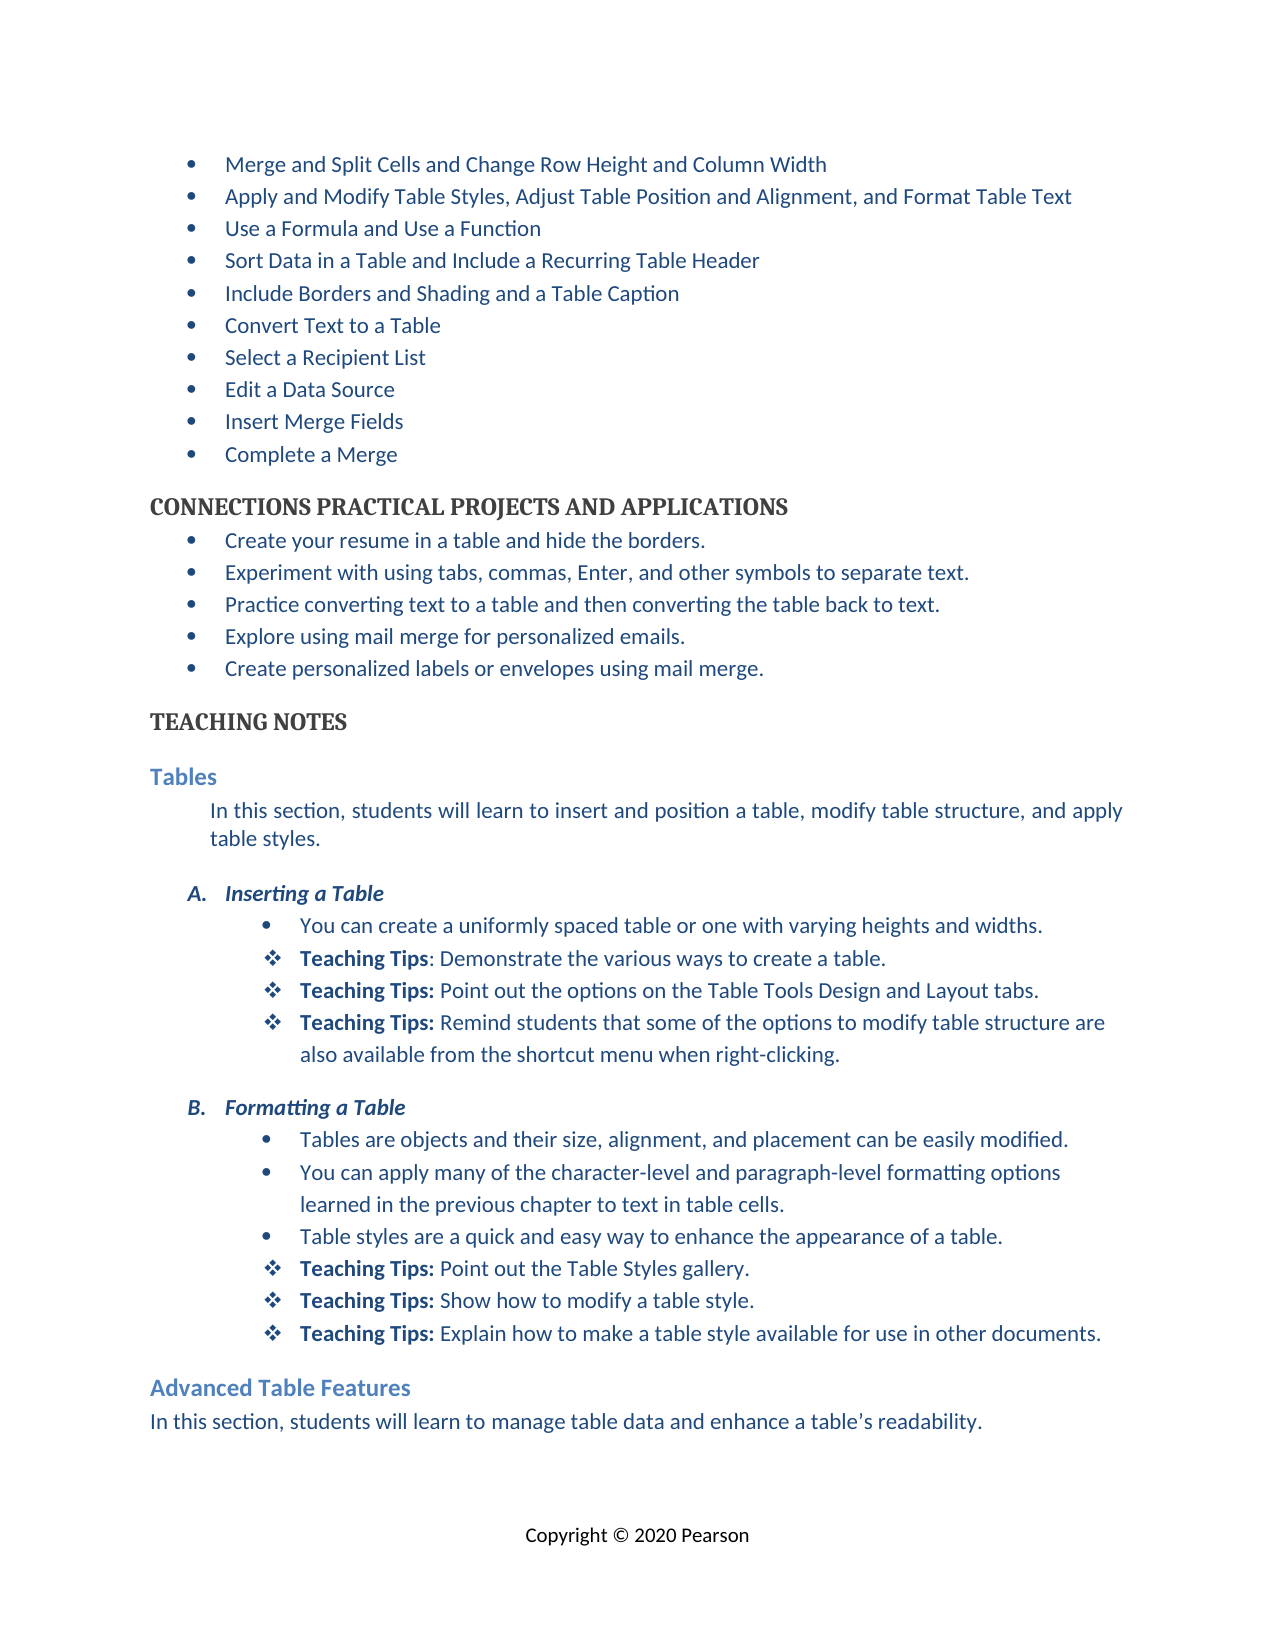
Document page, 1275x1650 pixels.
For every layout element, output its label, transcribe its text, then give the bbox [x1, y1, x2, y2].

list Teaching Tips: Remind students that some of the options to modify table structure are also available from the shortcut menu when right-clicking. [262, 1008, 1125, 1068]
subtitle Tables [150, 761, 1125, 792]
list Use a Formula and Use a Function [187, 214, 1125, 242]
list Edit a Data Source [187, 375, 1125, 403]
subtitle Formatting a Table [187, 1093, 1125, 1121]
list Sort Data in a Table and Include a Recurring Table Header [187, 247, 1125, 274]
subtitle Advanced Table Features [150, 1372, 1125, 1402]
list Explore using mail merge for personalized emails. [187, 622, 1125, 650]
list Experiment with using tabs, commas, Enter, and other symbols to separate text. [187, 558, 1108, 586]
subtitle Inserting a Table [187, 879, 1125, 907]
list Teaching Tips: Demonstrate the various ways to create a table. [262, 944, 1125, 972]
list You can apply many of the character-level and paragraph-level formatting options learned in the previous chapter to text in table cells. [262, 1158, 1125, 1218]
list Apply and Modify Table Styles, Adjust Table Position and Alignment, and Format Table Text [187, 182, 1125, 210]
list You can create a uniformly spaced table or one with varying heights and widths. [262, 912, 1125, 940]
list Teaching Tips: Point out the options on the Table Tools Design and Layout tabs. [262, 976, 1125, 1004]
text In this section, students will learn to manage table data and enhance a table’s readability. [150, 1407, 1125, 1435]
subtitle TEACHING NOTES [150, 707, 1125, 736]
list Create your resume in a table and hide the borders. [187, 526, 1108, 554]
list Create personalized labels or envelopes using mail merge. [187, 654, 1125, 682]
list Teaching Tips: Point out the Table Styles gallery. [262, 1254, 1125, 1282]
list In this section, students will learn to insert and position a table, modify table structure, and apply table styles. [210, 796, 1125, 852]
list Convert Text to a Table [187, 311, 1125, 339]
list Tables are objects and their size, alignment, and placement can be easily modified. [262, 1126, 1125, 1154]
list Insert Merge Fields [187, 407, 1125, 436]
list Table styles are a quick and easy way to enhance the appearance of a table. [262, 1222, 1125, 1250]
list Teaching Tips: Show how to modify a table style. [262, 1287, 1125, 1314]
subtitle CONNECTIONS PRACTICAL PROJECTS AND APPLICATIONS [150, 493, 1125, 521]
list Practice converting text to a table and then converting the table back to text. [187, 590, 1108, 618]
list Include Borders and Shading and a Table Caption [187, 279, 1125, 307]
list Complete a Merge [187, 440, 1125, 468]
list Select a Recipient List [187, 343, 1125, 371]
list Merge and Split Cells and Change Row Height and Column Width [187, 150, 1125, 178]
list Teaching Tips: Explain how to make a table style available for use in other documents. [262, 1319, 1125, 1347]
